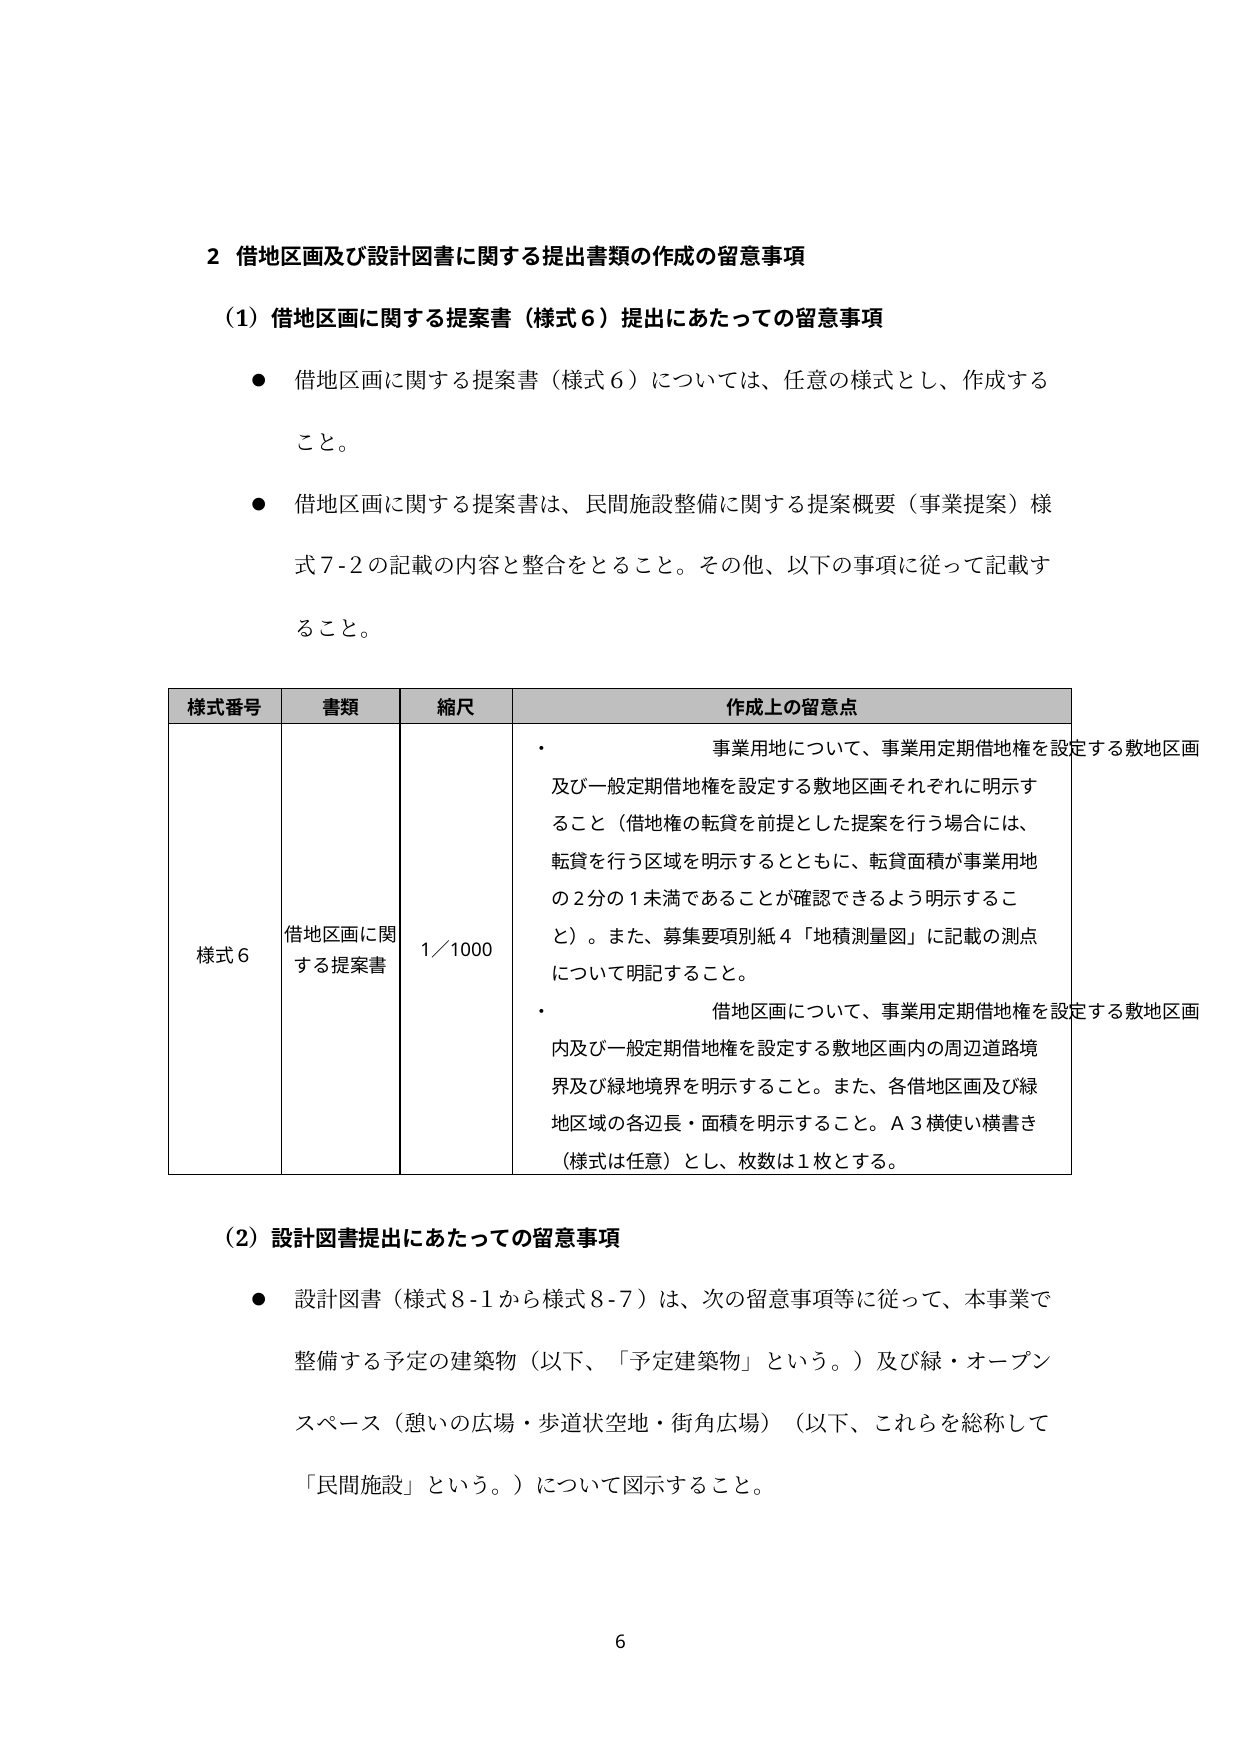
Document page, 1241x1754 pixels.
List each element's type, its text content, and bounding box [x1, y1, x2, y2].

subtitle 借地区画及び設計図書に関する提出書類の作成の留意事項 [207, 224, 1063, 286]
table_cell 事業用地について、事業用定期借地権を設定する敷地区画及び一般定期借地権を設定する敷地区画それぞれに明示すること（借地権の転貸を前提とした提案を行う場合には、転貸を行う区域を明示するとともに、転貸面積が事業用地の2分の1未満であることが確認できるよう明示すること）。また、募集要項別紙４「地積測量図」に記載の測点について明記すること。 借地区画について、事業用定期借地権を設定する敷地区画内及び一般定期借地権を設定する敷地区画内の周辺道路境界及び緑地境界を明示すること。また、各借地区画及び緑地区域の各辺長・面積を明示すること。Ａ３横使い横書き（様式は任意）とし、枚数は１枚とする。 [513, 724, 1071, 1174]
subtitle 借地区画に関する提案書（様式６）提出にあたっての留意事項 [213, 286, 1063, 348]
table_cell 1／1000 [401, 724, 512, 1174]
list 設計図書（様式８-１から様式８-７）は、次の留意事項等に従って、本事業で整備する予定の建築物（以下、「予定建築物」という。）及び緑・オープンスペース（憩いの広場・歩道状空地・街角広場）（以下、これらを総称して「民間施設」という。）について図示すること。 [250, 1267, 1054, 1515]
table_header 縮尺 [401, 689, 512, 723]
table_header 書類 [282, 689, 399, 723]
table_header 作成上の留意点 [513, 689, 1071, 723]
table_cell 借地区画に関する提案書 [282, 724, 399, 1174]
list 借地区画に関する提案書は、民間施設整備に関する提案概要（事業提案）様式７-２の記載の内容と整合をとること。その他、以下の事項に従って記載すること。 [250, 472, 1054, 657]
subtitle 設計図書提出にあたっての留意事項 [213, 1206, 1063, 1267]
table_header 様式番号 [169, 689, 281, 723]
table_cell 様式６ [169, 724, 281, 1174]
list 借地区画に関する提案書（様式６）については、任意の様式とし、作成すること。 [250, 348, 1054, 472]
